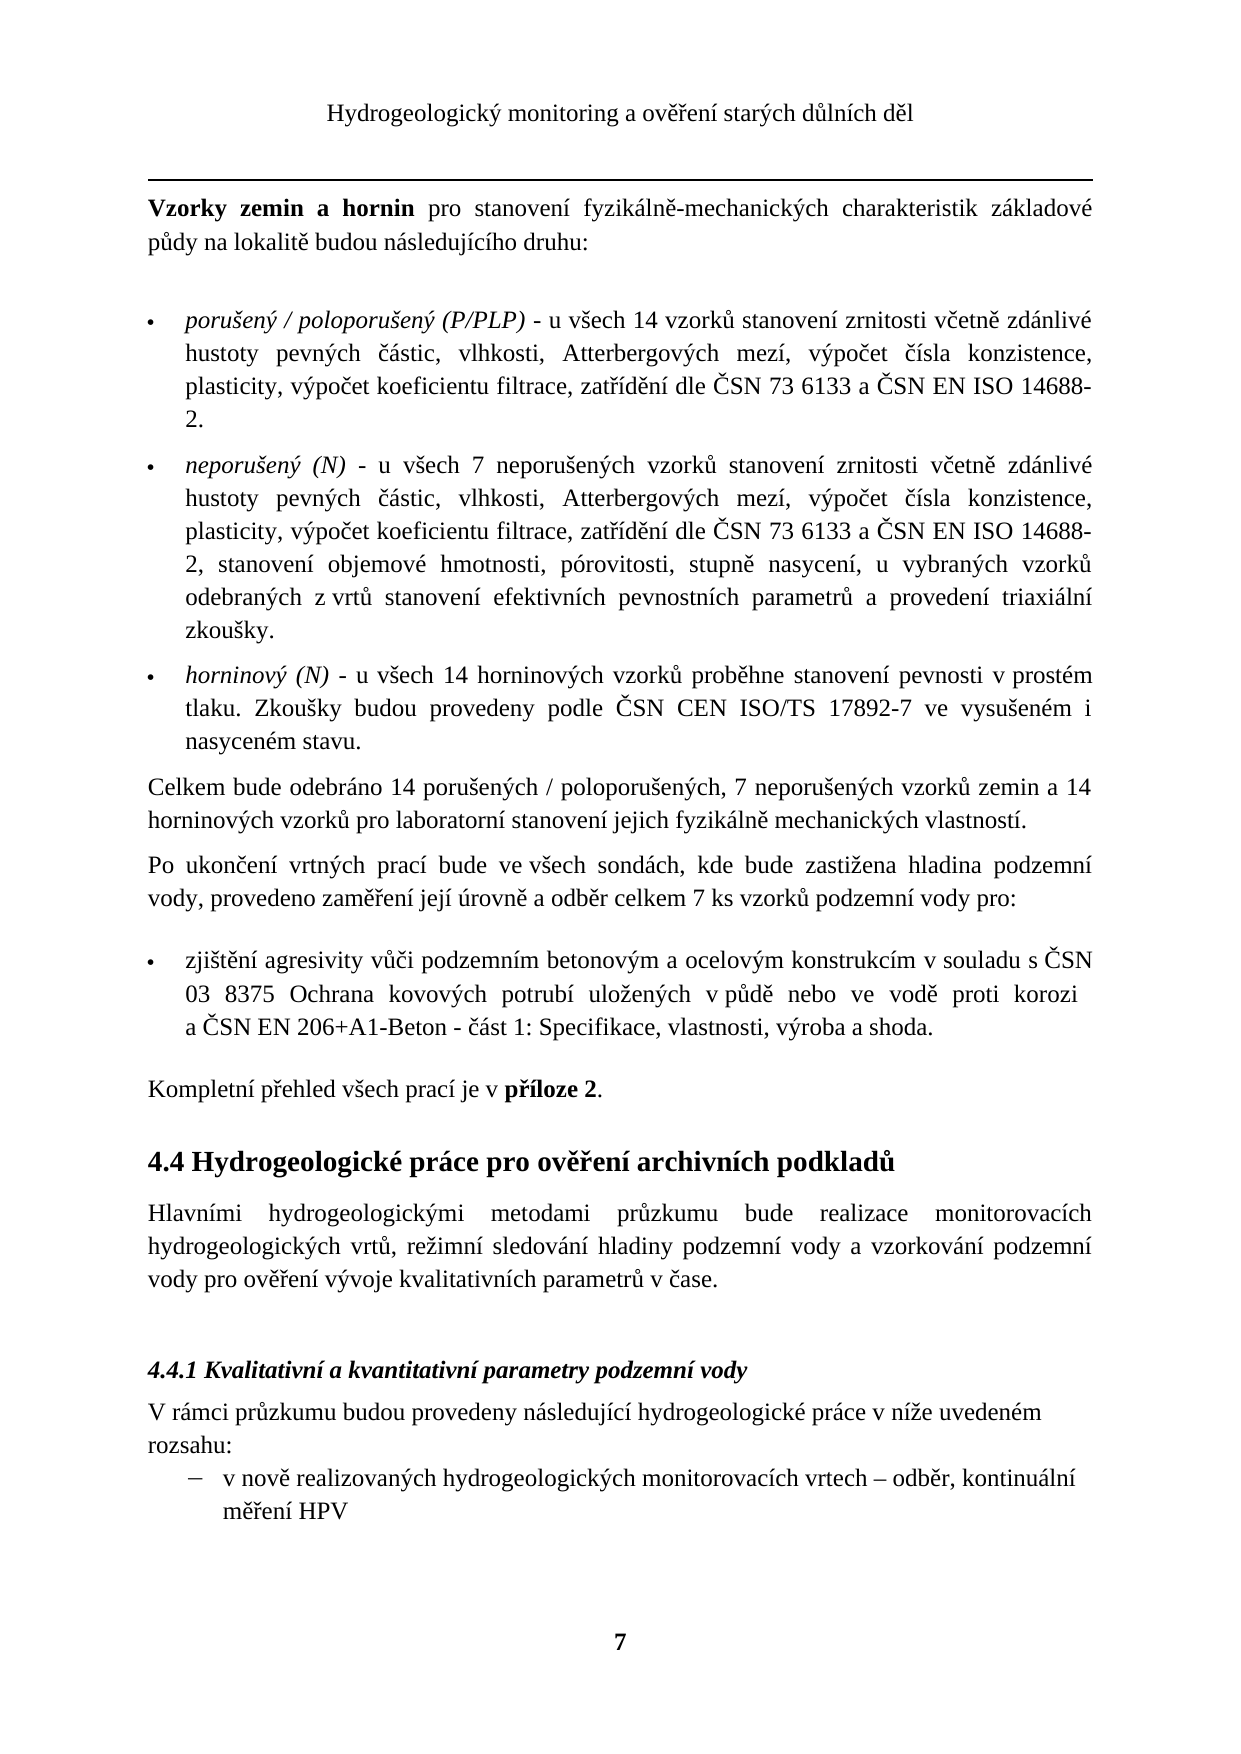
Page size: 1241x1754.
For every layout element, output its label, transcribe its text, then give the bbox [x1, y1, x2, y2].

subtitle 4.4.1 Kvalitativní a kvantitativní parametry podzemní vody [148, 1356, 1093, 1384]
list porušený / poloporušený (P/PLP) - u všech 14 vzorků stanovení zrnitosti včetně zdánlivé hustoty pevných částic, vlhkosti, Atterbergových mezí, výpočet čísla konzistence, plasticity, výpočet koeficientu filtrace, zatřídění dle ČSN 73 ČSN EN ISO 14688-2. [148, 305, 1093, 433]
text Celkem bude odebráno 14 porušených / poloporušených, 7 neporušených vzorků zemin a 14 horninových vzorků pro laboratorní stanovení jejich fyzikálně mechanických vlastností. [148, 772, 1093, 834]
list horninový (N) - u všech 14 horninových vzorků proběhne stanovení pevnosti v prostém tlaku. Zkoušky budou provedeny podle ČSN CEN ISO/TS 17892-7 ve vysušeném i nasyceném stavu. [148, 660, 1093, 755]
text Po ukončení vrtných prací bude ve všech sondách, kde bude zastižena hladina podzemní vody, provedeno zaměření její úrovně a odběr celkem 7 ks vzorků podzemní vody pro: [148, 850, 1093, 912]
list v nově realizovaných hydrogeologických monitorovacích vrtech – odběr, kontinuální měření HPV [185, 1463, 1093, 1524]
subtitle 4.4 Hydrogeologické práce pro ověření archivních podkladů [148, 1144, 1093, 1178]
list zjištění agresivity vůči podzemním betonovým a ocelovým konstrukcím v souladu s ČSN 03 8375 Ochrana kovových potrubí uložených v půdě nebo ve vodě proti korozi a ČSN EN 206+A1-Beton - část 1: Specifikace, vlastnosti, výroba a shoda. [148, 946, 1093, 1040]
text Hlavními hydrogeologickými metodami průzkumu bude realizace monitorovacích hydrogeologických vrtů, režimní sledování hladiny podzemní vody a vzorkování podzemní vody pro ověření vývoje kvalitativních parametrů v čase. [148, 1198, 1093, 1293]
list neporušený (N) - u všech 7 neporušených vzorků stanovení zrnitosti včetně zdánlivé hustoty pevných částic, vlhkosti, Atterbergových mezí, výpočet čísla konzistence, plasticity, výpočet koeficientu filtrace, zatřídění dle ČSN 73 ČSN EN ISO 14688-2, stanovení objemové hmotnosti, pórovitosti, stupně nasycení, u vybraných vzorků odebraných z vrtů stanovení efektivních pevnostních parametrů a provedení triaxiální zkoušky. [148, 450, 1093, 643]
text V rámci průzkumu budou provedeny následující hydrogeologické práce v níže uvedeném rozsahu: [148, 1397, 1093, 1458]
text Vzorky zemin a hornin pro stanovení fyzikálně-mechanických charakteristik základové půdy na lokalitě budou následujícího druhu: [148, 193, 1093, 255]
text Kompletní přehled všech prací je v příloze 2. [148, 1074, 1093, 1103]
